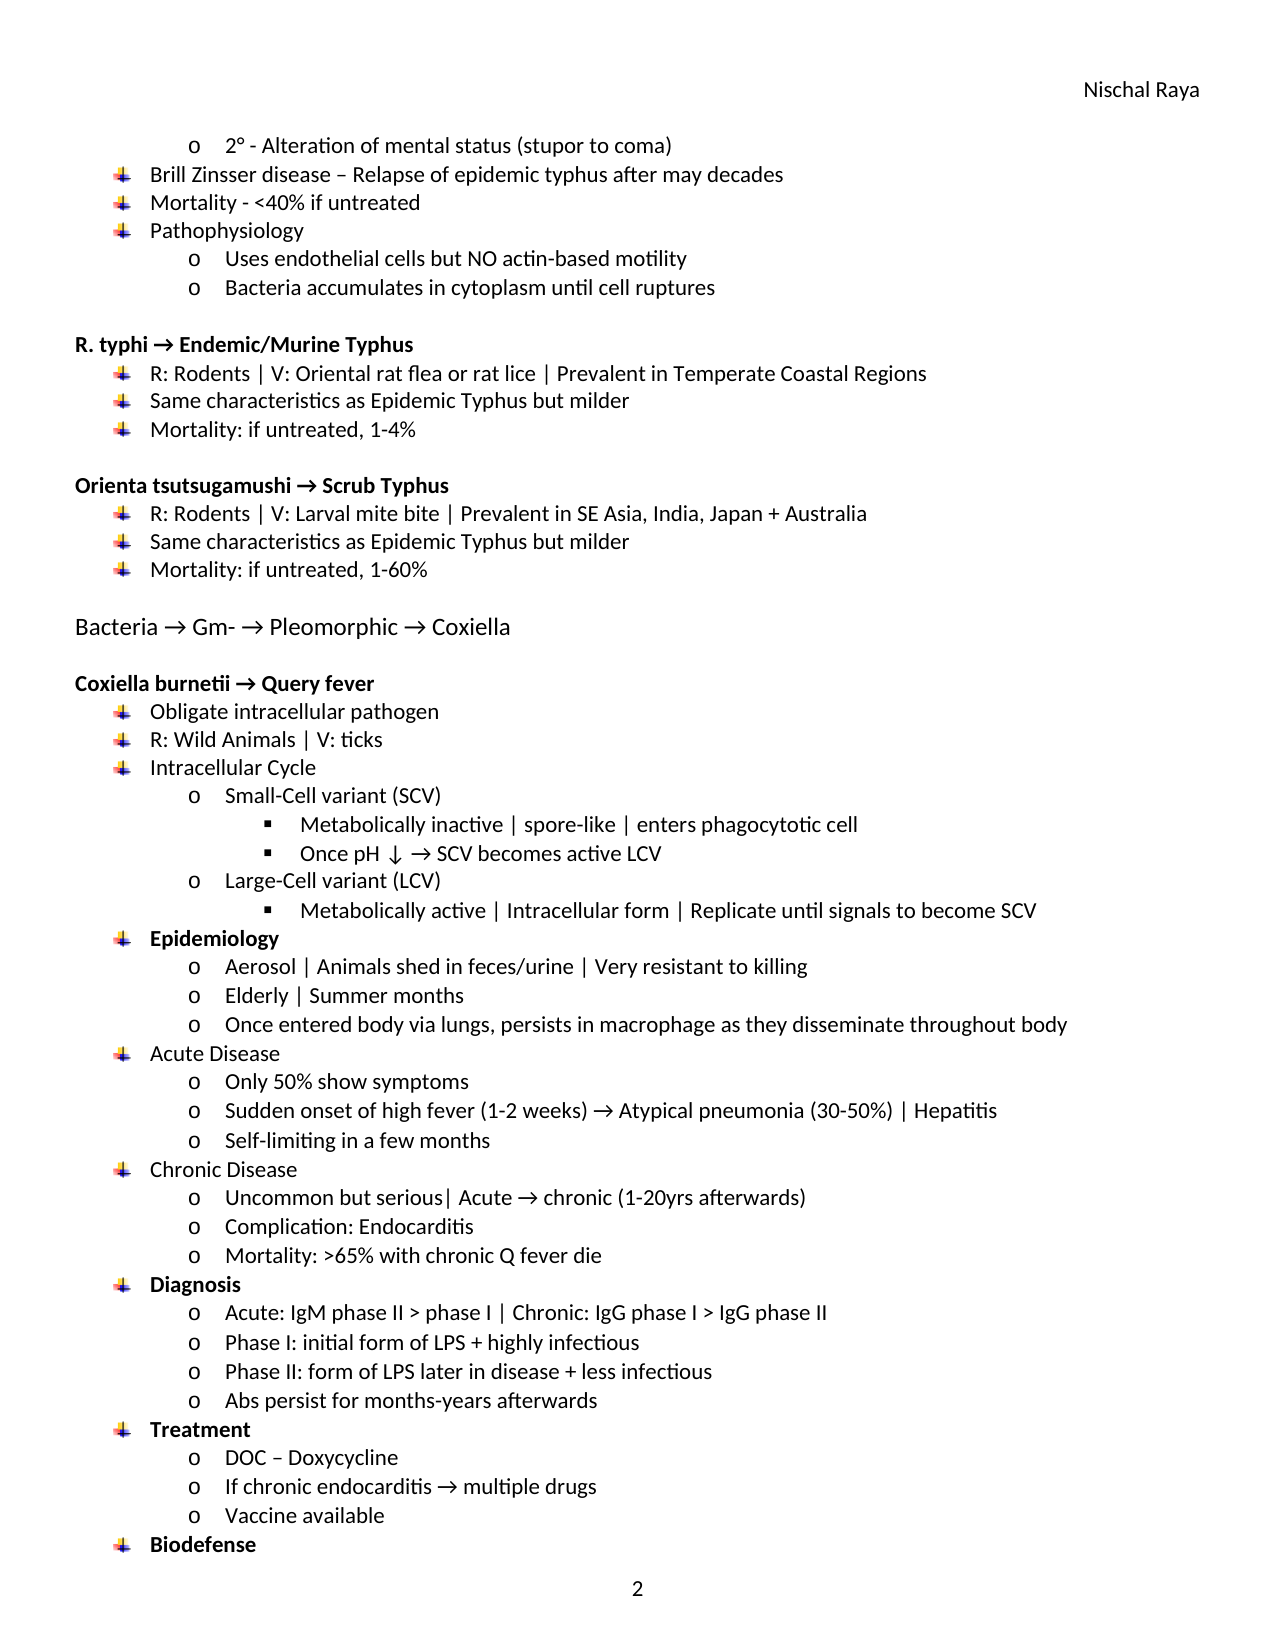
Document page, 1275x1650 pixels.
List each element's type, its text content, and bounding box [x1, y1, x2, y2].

picture [113, 759, 131, 776]
picture [113, 165, 131, 183]
picture [113, 1420, 131, 1438]
picture [113, 364, 131, 381]
picture [113, 1160, 131, 1178]
list Acute: IgM phase II > phase I | Chronic: IgG phase I > IgG phase II [187, 1298, 1200, 1328]
picture [113, 194, 131, 211]
list R: Rodents | V: Oriental rat flea or rat lice | Prevalent in Temperate Coastal Regions [112, 359, 1200, 387]
picture [113, 929, 131, 947]
picture [113, 221, 131, 239]
picture [113, 703, 131, 720]
list Only 50% show symptoms [187, 1067, 1200, 1097]
picture [113, 1276, 131, 1293]
list Abs persist for months-years afterwards [187, 1386, 1200, 1415]
list Small-Cell variant (SCV) [187, 781, 1200, 811]
list Mortality - <40% if untreated [112, 188, 1200, 216]
list Bacteria accumulates in cytoplasm until cell ruptures [187, 273, 1200, 303]
list Treatment [112, 1415, 1200, 1443]
list Uncommon but serious| Acute → chronic (1-20yrs afterwards) [187, 1183, 1200, 1212]
list Same characteristics as Epidemic Typhus but milder [112, 527, 1200, 555]
list Mortality: >65% with chronic Q fever die [187, 1241, 1200, 1270]
list Acute Disease [112, 1039, 1200, 1067]
picture [113, 420, 131, 437]
list Sudden onset of high fever (1-2 weeks) → Atypical pneumonia (30-50%) | Hepatitis [187, 1097, 1200, 1126]
list Epidemiology [112, 924, 1200, 952]
picture [113, 504, 131, 521]
picture [113, 1045, 131, 1062]
list Obligate intracellular pathogen [112, 697, 1200, 725]
picture [113, 532, 131, 550]
list Uses endothelial cells but NO actin-based motility [187, 244, 1200, 273]
list Once pH ↓ → SCV becomes active LCV [262, 839, 1200, 867]
text Bacteria → Gm- → Pleomorphic → Coxiella [75, 611, 1200, 641]
list Diagnosis [112, 1270, 1200, 1298]
list R: Wild Animals | V: ticks [112, 725, 1200, 753]
list Aerosol | Animals shed in feces/urine | Very resistant to killing [187, 952, 1200, 981]
list If chronic endocarditis → multiple drugs [187, 1472, 1200, 1501]
list Self-limiting in a few months [187, 1126, 1200, 1155]
picture [113, 560, 131, 577]
list Large-Cell variant (LCV) [187, 867, 1200, 896]
list Elderly | Summer months [187, 981, 1200, 1010]
list Phase II: form of LPS later in disease + less infectious [187, 1357, 1200, 1386]
picture [113, 392, 131, 409]
list Same characteristics as Epidemic Typhus but milder [112, 387, 1200, 415]
picture [113, 731, 131, 748]
list R: Rodents | V: Larval mite bite | Prevalent in SE Asia, India, Japan + Australia [112, 499, 1200, 527]
list Vaccine available [187, 1501, 1200, 1531]
list Brill Zinsser disease – Relapse of epidemic typhus after may decades [112, 160, 1200, 188]
list 2° - Alteration of mental status (stupor to coma) [187, 131, 1200, 160]
list Biodefense [112, 1531, 1200, 1559]
list Intracellular Cycle [112, 753, 1200, 781]
list Phase I: initial form of LPS + highly infectious [187, 1328, 1200, 1357]
list Chronic Disease [112, 1155, 1200, 1183]
list Mortality: if untreated, 1-4% [112, 415, 1200, 443]
list Pathophysiology [112, 216, 1200, 244]
list Metabolically inactive | spore-like | enters phagocytotic cell [262, 811, 1200, 839]
list DOC – Doxycycline [187, 1443, 1200, 1472]
text Coxiella burnetii → Query fever [75, 669, 1200, 697]
list Mortality: if untreated, 1-60% [112, 555, 1200, 583]
picture [113, 1536, 131, 1553]
list Complication: Endocarditis [187, 1212, 1200, 1241]
text R. typhi → Endemic/Murine Typhus [75, 331, 1200, 359]
text Orienta tsutsugamushi → Scrub Typhus [75, 471, 1200, 499]
list Metabolically active | Intracellular form | Replicate until signals to become SCV [262, 896, 1200, 924]
list Once entered body via lungs, persists in macrophage as they disseminate throughout body [187, 1010, 1200, 1039]
